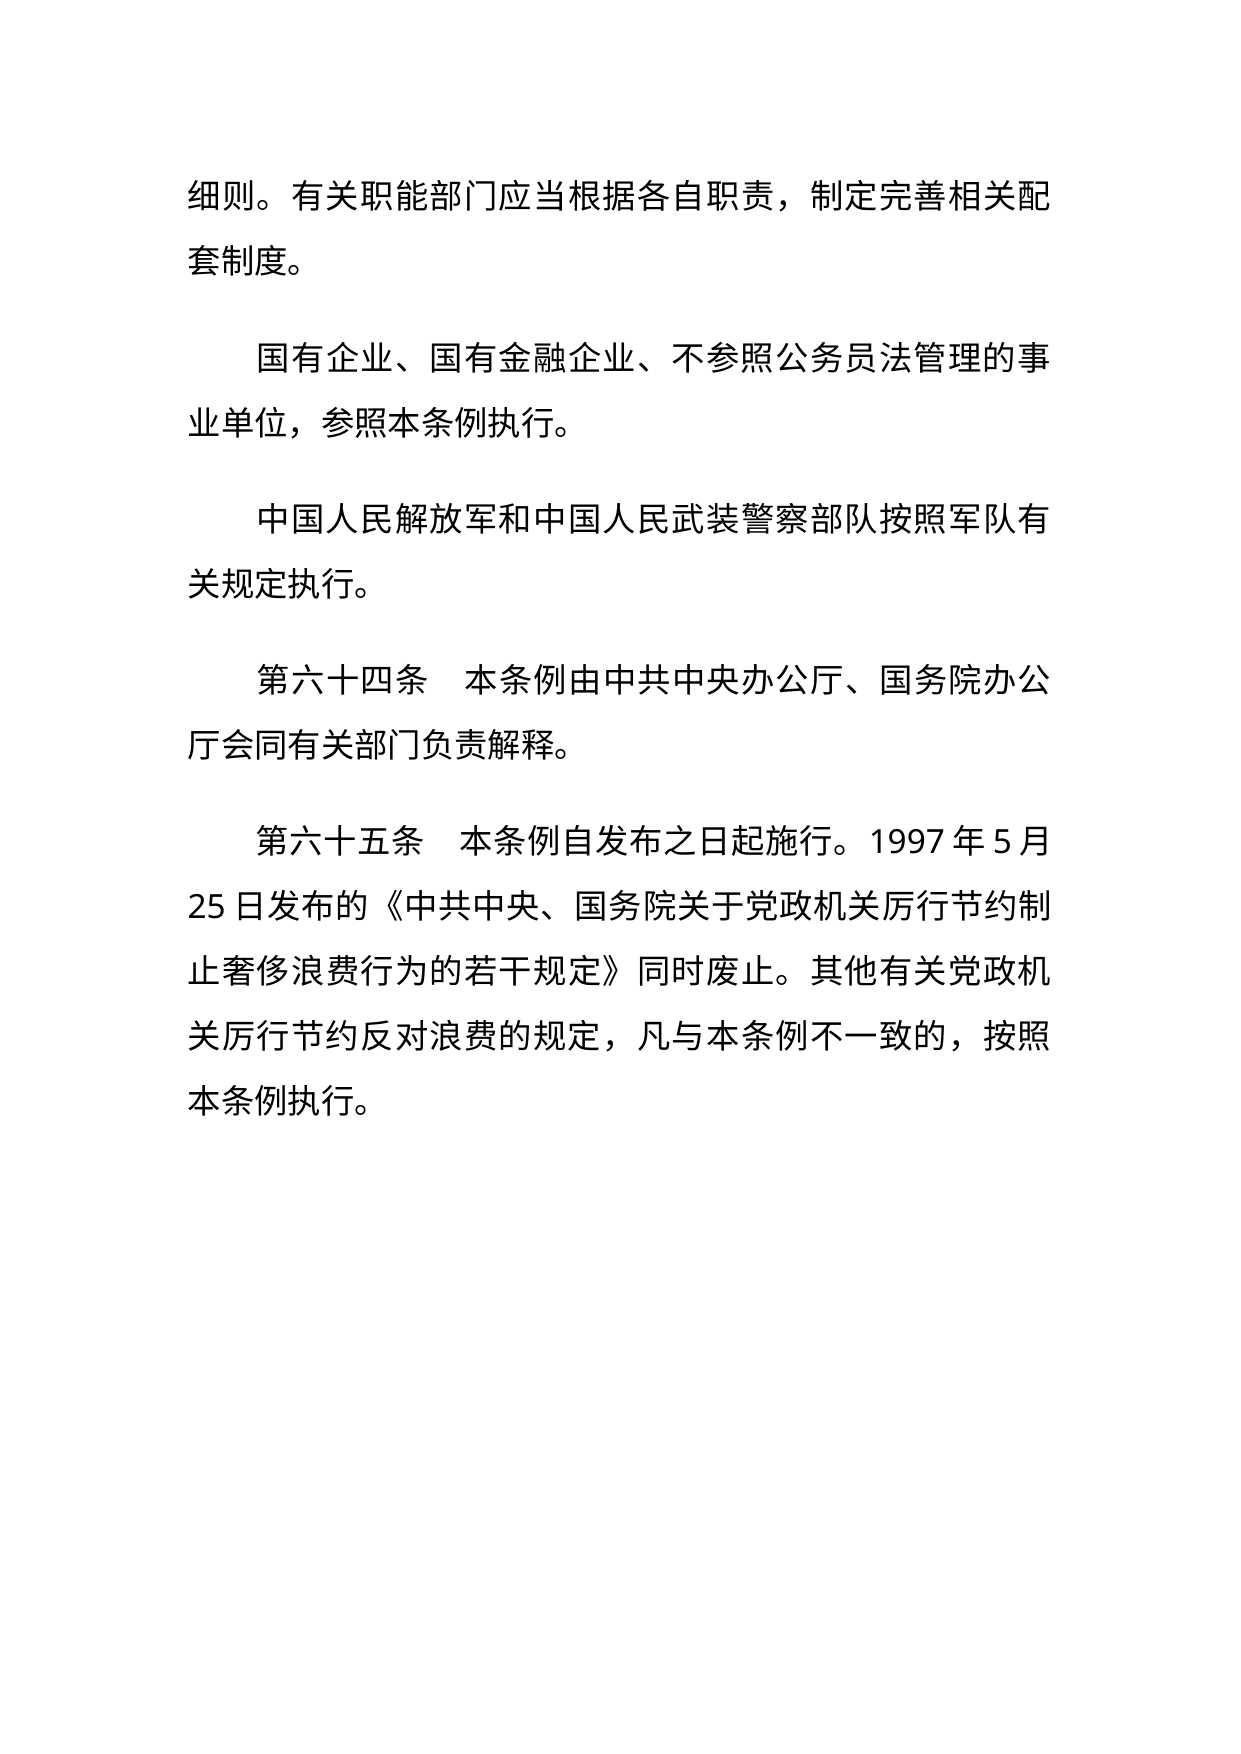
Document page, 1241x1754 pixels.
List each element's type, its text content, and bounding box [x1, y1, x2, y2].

text 第六十四条 本条例由中共中央办公厅、国务院办公厅会同有关部门负责解释。 [187, 646, 1053, 776]
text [187, 162, 1053, 292]
text 中国人民解放军和中国人民武装警察部队按照军队有关规定执行。 [187, 484, 1053, 614]
text 第六十五条 本条例自发布之日起施行。1997年5月25日发布的《中共中央、国务院关于党政机关厉行节约制止奢侈浪费行为的若干规定》同时废止。其他有关党政机关厉行节约反对浪费的规定，凡与本条例不一致的，按照本条例执行。 [187, 807, 1053, 1132]
text 国有企业、国有金融企业、不参照公务员法管理的事业单位，参照本条例执行。 [187, 323, 1053, 453]
